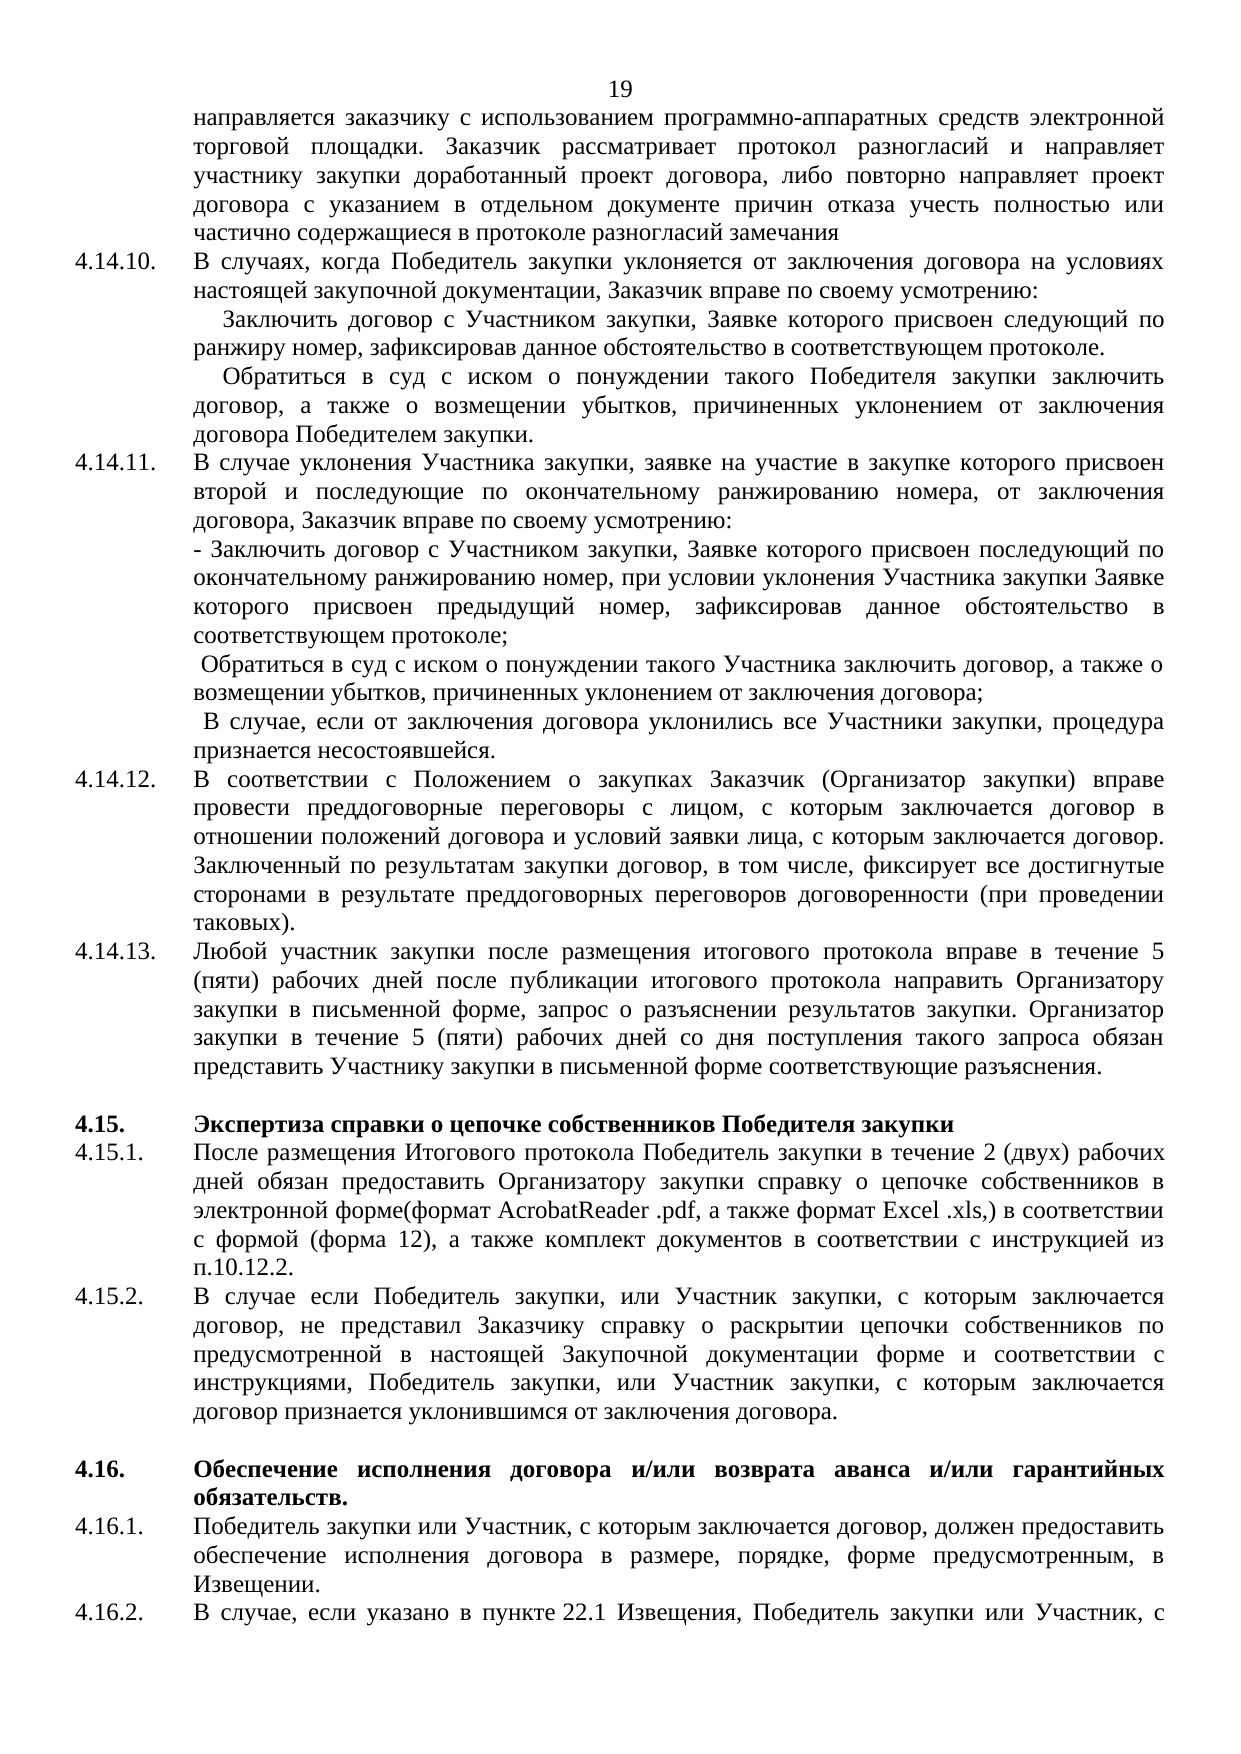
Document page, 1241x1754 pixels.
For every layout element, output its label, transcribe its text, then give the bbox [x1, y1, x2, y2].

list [75, 102, 1165, 246]
text ­ В случае, если от заключения договора уклонились все Участники закупки, процедура признается несостоявшейся. [193, 706, 1165, 764]
list ­ Обратиться в суд с иском о понуждении такого Победителя закупки заключить договор, а также о возмещении убытков, причиненных уклонением от заключения договора Победителем закупки. [193, 361, 1165, 447]
list Обеспечение исполнения договора и/или возврата аванса и/или гарантийных обязательств. [75, 1454, 1165, 1511]
list После размещения Итогового протокола Победитель закупки в течение 2 (двух) рабочих дней обязан предоставить Организатору закупки справку о цепочке собственников в электронной форме(формат AcrobatReader .pdf, а также формат Excel .xls,) в соответствии с формой (форма 12), а также комплект документов в соответствии с инструкцией из п.10.12.2. [75, 1137, 1165, 1281]
text - Заключить договор с Участником закупки, Заявке которого присвоен последующий по окончательному ранжированию номер, при условии уклонения Участника закупки Заявке которого присвоен предыдущий номер, зафиксировав данное обстоятельство в соответствующем протоколе; [193, 534, 1165, 649]
list В случае если Победитель закупки, или Участник закупки, с которым заключается договор, не представил Заказчику справку о раскрытии цепочки собственников по предусмотренной в настоящей Закупочной документации форме и соответствии с инструкциями, Победитель закупки, или Участник закупки, с которым заключается договор признается уклонившимся от заключения договора. [75, 1281, 1165, 1425]
list В случаях, когда Победитель закупки уклоняется от заключения договора на условиях настоящей закупочной документации, Заказчик вправе по своему усмотрению: [75, 246, 1165, 304]
list ­ Заключить договор с Участником закупки, Заявке которого присвоен следующий по ранжиру номер, зафиксировав данное обстоятельство в соответствующем протоколе. [193, 304, 1165, 361]
list Победитель закупки или Участник, с которым заключается договор, должен предоставить обеспечение исполнения договора в размере, порядке, форме предусмотренным, в Извещении. [75, 1511, 1165, 1597]
list Любой участник закупки после размещения итогового протокола вправе в течение 5 (пяти) рабочих дней после публикации итогового протокола направить Организатору закупки в письменной форме, запрос о разъяснении результатов закупки. Организатор закупки в течение 5 (пяти) рабочих дней со дня поступления такого запроса обязан представить Участнику закупки в письменной форме соответствующие разъяснения. [75, 936, 1165, 1080]
list В случае уклонения Участника закупки, заявке на участие в закупке которого присвоен второй и последующие по окончательному ранжированию номера, от заключения договора, Заказчик вправе по своему усмотрению: [75, 447, 1165, 534]
list Экспертиза справки о цепочке собственников Победителя закупки [75, 1109, 1165, 1137]
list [75, 1597, 1165, 1626]
list В соответствии с Положением о закупках Заказчик (Организатор закупки) вправе провести преддоговорные переговоры с лицом, с которым заключается договор в отношении положений договора и условий заявки лица, с которым заключается договор. Заключенный по результатам закупки договор, в том числе, фиксирует все достигнутые сторонами в результате преддоговорных переговоров договоренности (при проведении таковых). [75, 764, 1165, 936]
text ­ Обратиться в суд с иском о понуждении такого Участника заключить договор, а также о возмещении убытков, причиненных уклонением от заключения договора; [193, 649, 1165, 706]
